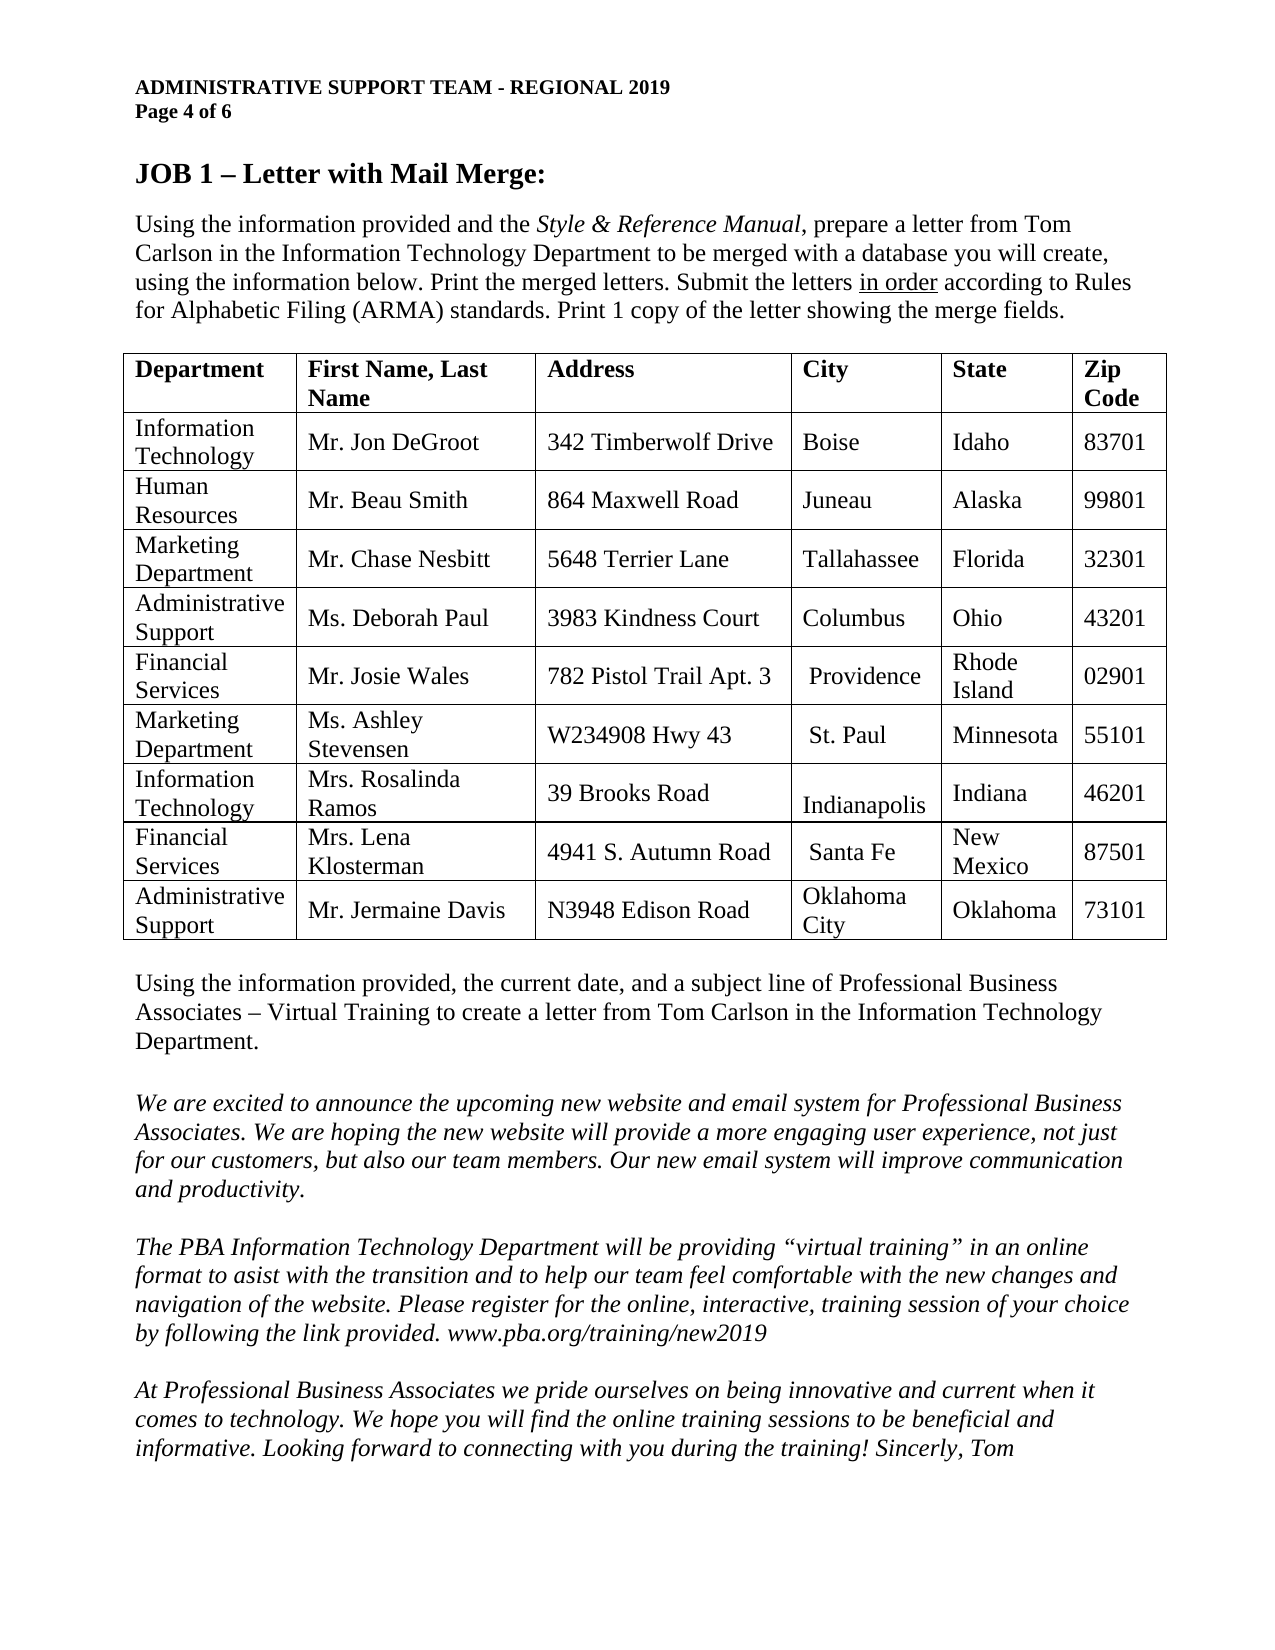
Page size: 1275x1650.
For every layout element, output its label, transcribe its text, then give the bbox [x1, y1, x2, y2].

table_cell Columbus [792, 588, 941, 646]
table_cell 3983 Kindness Court [536, 588, 791, 646]
table_cell Rhode Island [942, 647, 1072, 704]
table_cell Financial Services [124, 647, 296, 704]
table_cell Marketing Department [124, 530, 296, 587]
table_cell New Mexico [942, 823, 1072, 880]
table_cell Administrative Support [124, 588, 296, 646]
table_cell Ms. Deborah Paul [297, 588, 535, 646]
table_header Zip Code [1073, 354, 1166, 412]
table_cell 782 Pistol Trail Apt. 3 [536, 647, 791, 704]
table_cell Idaho [942, 413, 1072, 470]
table_cell 02901 [1073, 647, 1166, 704]
table_header Department [124, 354, 296, 412]
table_cell Juneau [792, 471, 941, 529]
table_cell 73101 [1073, 881, 1166, 938]
table_cell St. Paul [792, 705, 941, 763]
table_header First Name, Last Name [297, 354, 535, 412]
table_cell Mr. Chase Nesbitt [297, 530, 535, 587]
table_cell Mr. Jermaine Davis [297, 881, 535, 938]
table_cell W234908 Hwy 43 [536, 705, 791, 763]
table_cell 5648 Terrier Lane [536, 530, 791, 587]
table_cell 4941 S. Autumn Road [536, 823, 791, 880]
table_cell Marketing Department [124, 705, 296, 763]
table_cell 864 Maxwell Road [536, 471, 791, 529]
table_cell 83701 [1073, 413, 1166, 470]
table_cell Information Technology [124, 413, 296, 470]
table_cell Florida [942, 530, 1072, 587]
table_cell Minnesota [942, 705, 1072, 763]
table_cell Financial Services [124, 823, 296, 880]
text The PBA Information Technology Department will be providing “virtual training” in an online format to asist with the transition and to help our team feel comfortable with the new changes and navigation of the website. Please register for the online, interactive, training session of your choice by following the link provided. www.pba.org/training/new2019 [135, 1232, 1140, 1347]
table_cell Mrs. Rosalinda Ramos [297, 764, 535, 821]
table_header State [942, 354, 1072, 412]
table_cell Mr. Josie Wales [297, 647, 535, 704]
table_cell Administrative Support [124, 881, 296, 938]
table_cell 39 Brooks Road [536, 764, 791, 821]
table_cell Oklahoma City [792, 881, 941, 938]
text At Professional Business Associates we pride ourselves on being innovative and current when it comes to technology. We hope you will find the online training sessions to be beneficial and informative. Looking forward to connecting with you during the training! Sincerly, Tom [135, 1376, 1140, 1462]
table_cell 99801 [1073, 471, 1166, 529]
table_header Address [536, 354, 791, 412]
table_cell Oklahoma [942, 881, 1072, 938]
table_cell Mr. Jon DeGroot [297, 413, 535, 470]
text Using the information provided and the Style & Reference Manual, prepare a letter from Tom Carlson in the Information Technology Department to be merged with a database you will create, using the information below. Print the merged letters. Submit the letters in order according to Rules for Alphabetic Filing (ARMA) standards. Print 1 copy of the letter showing the merge fields. [135, 209, 1140, 324]
table_cell Human Resources [124, 471, 296, 529]
table_cell 55101 [1073, 705, 1166, 763]
table_cell 342 Timberwolf Drive [536, 413, 791, 470]
table_cell Boise [792, 413, 941, 470]
table_cell 43201 [1073, 588, 1166, 646]
text Using the information provided, the current date, and a subject line of Professional Business Associates – Virtual Training to create a letter from Tom Carlson in the Information Technology Department. [135, 968, 1140, 1054]
table_cell 32301 [1073, 530, 1166, 587]
table_cell Ohio [942, 588, 1072, 646]
table_cell Information Technology [124, 764, 296, 821]
table_cell Ms. Ashley Stevensen [297, 705, 535, 763]
table_cell Tallahassee [792, 530, 941, 587]
table_cell 46201 [1073, 764, 1166, 821]
table_cell 87501 [1073, 823, 1166, 880]
table_cell Indianapolis [792, 764, 941, 821]
table_cell N3948 Edison Road [536, 881, 791, 938]
text JOB 1 – Letter with Mail Merge: [135, 157, 1140, 190]
table_cell Providence [792, 647, 941, 704]
table_cell Indiana [942, 764, 1072, 821]
table_cell Mrs. Lena Klosterman [297, 823, 535, 880]
table_cell Santa Fe [792, 823, 941, 880]
table_cell Mr. Beau Smith [297, 471, 535, 529]
table_header City [792, 354, 941, 412]
text We are excited to announce the upcoming new website and email system for Professional Business Associates. We are hoping the new website will provide a more engaging user experience, not just for our customers, but also our team members. Our new email system will improve communication and productivity. [135, 1088, 1140, 1203]
table_cell Alaska [942, 471, 1072, 529]
